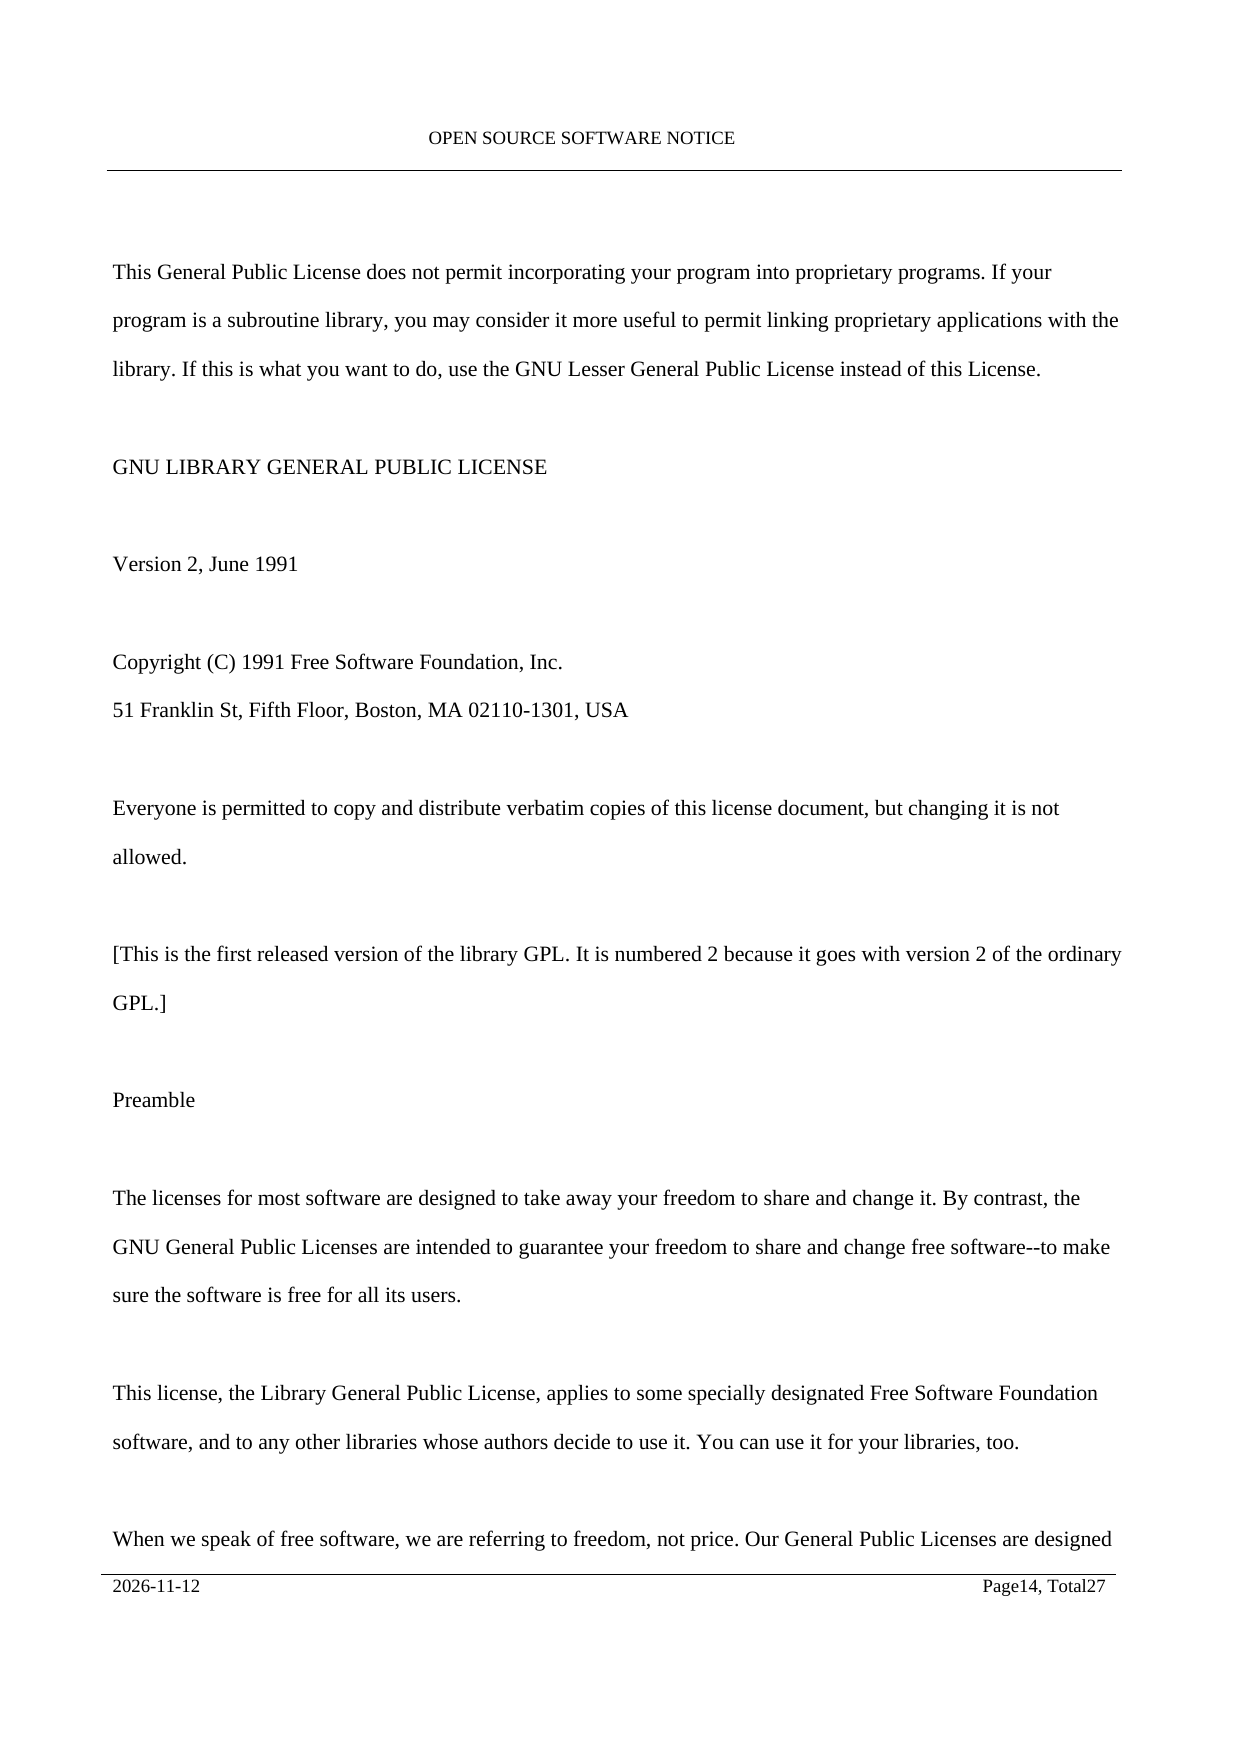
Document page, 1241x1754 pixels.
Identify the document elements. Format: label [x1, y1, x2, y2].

text [112, 206, 1128, 1555]
